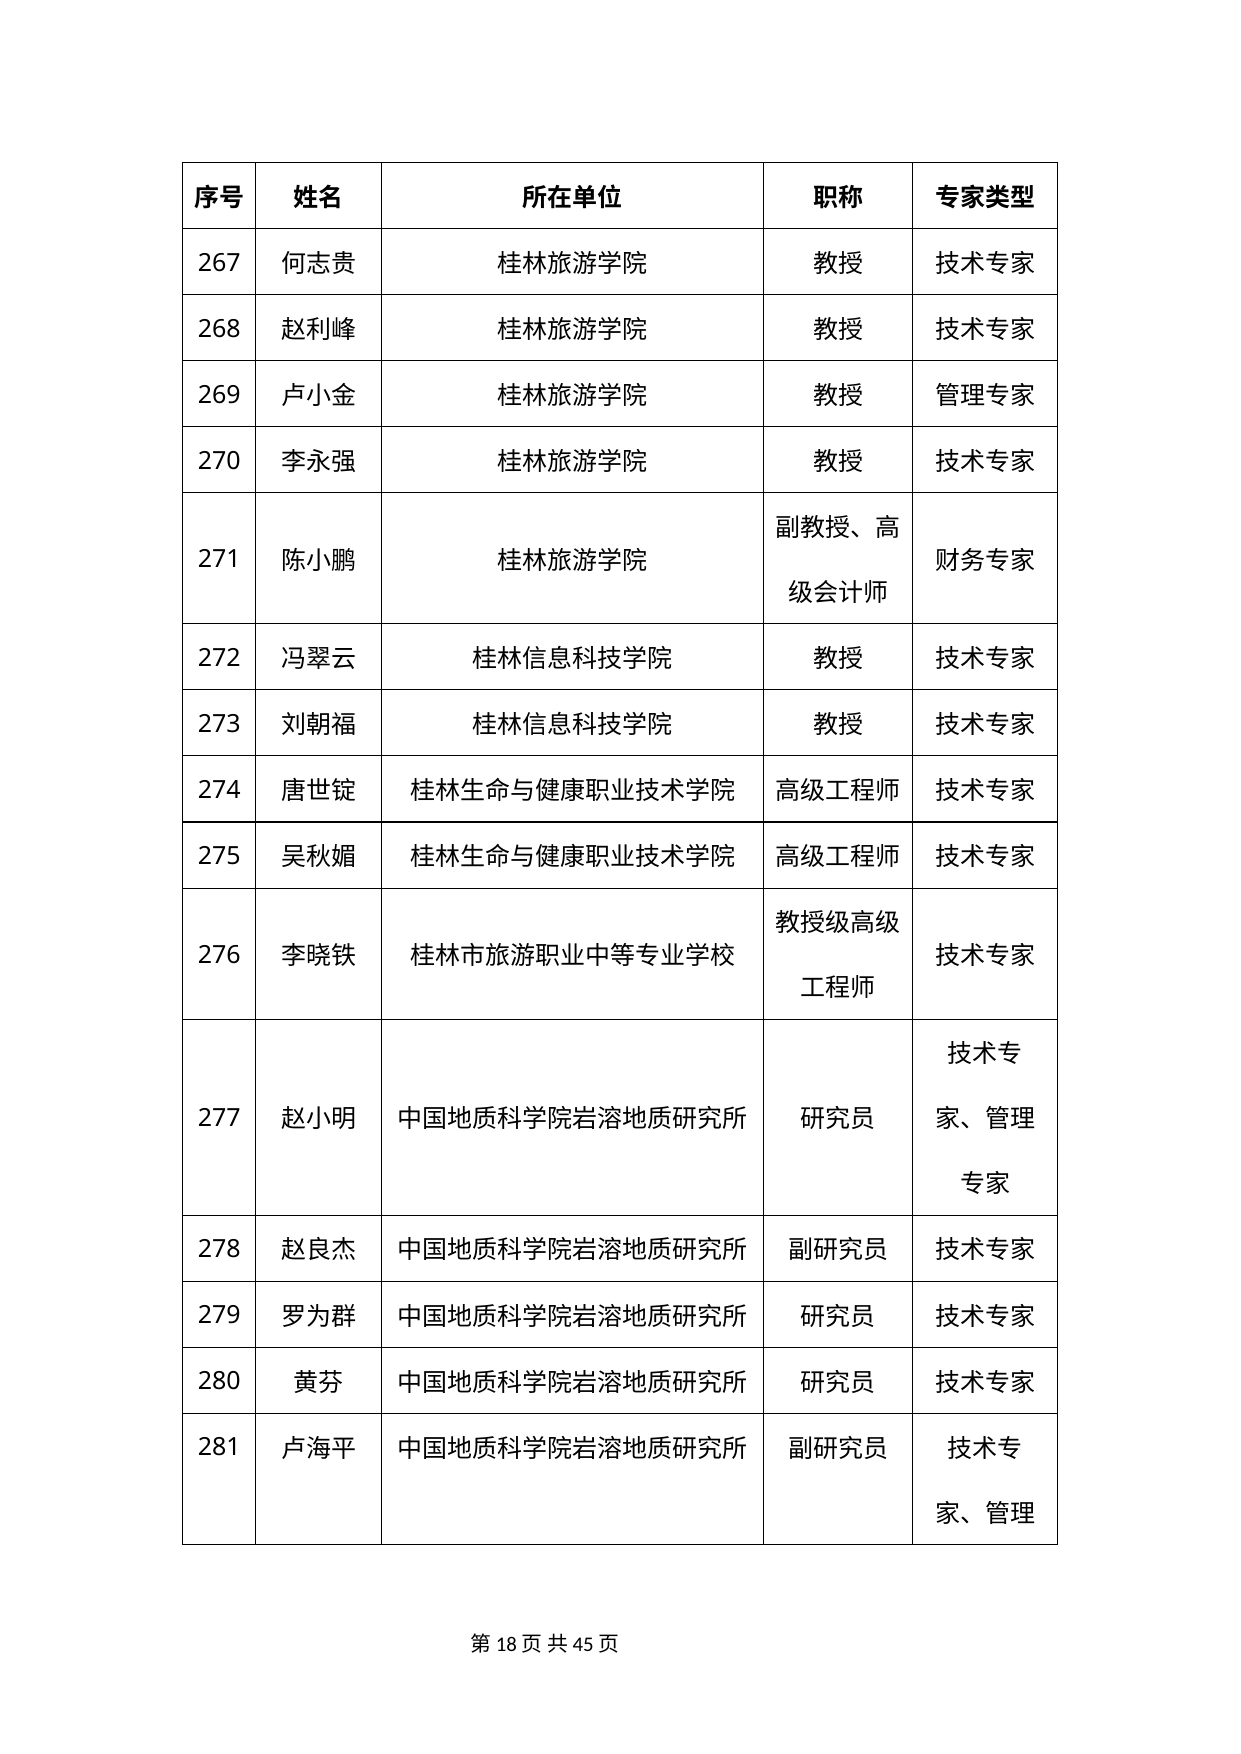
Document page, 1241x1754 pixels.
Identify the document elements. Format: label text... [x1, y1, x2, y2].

table_cell 唐世锭 [256, 756, 381, 821]
table_cell 桂林旅游学院 [382, 427, 763, 492]
table_cell 何志贵 [256, 229, 381, 294]
table_cell 李晓铁 [256, 889, 381, 1018]
table_cell 278 [183, 1216, 255, 1281]
table_cell 黄芬 [256, 1348, 381, 1413]
table_cell 技术专家 [913, 1282, 1057, 1347]
table_cell 副研究员 [764, 1216, 912, 1281]
table_cell 273 [183, 690, 255, 755]
table_cell 技术专家 [913, 756, 1057, 821]
table_cell 270 [183, 427, 255, 492]
table_header 专家类型 [913, 163, 1057, 228]
table_cell 269 [183, 361, 255, 426]
table_cell 陈小鹏 [256, 493, 381, 623]
table_cell 教授 [764, 229, 912, 294]
table_cell 中国地质科学院岩溶地质研究所 [382, 1282, 763, 1347]
table_cell 桂林信息科技学院 [382, 690, 763, 755]
table_cell 副教授、高级会计师 [764, 493, 912, 623]
table_cell 271 [183, 493, 255, 623]
table_cell 技术专家 [913, 624, 1057, 689]
table_cell 教授 [764, 690, 912, 755]
table_cell 桂林旅游学院 [382, 361, 763, 426]
table_cell 赵利峰 [256, 295, 381, 360]
table_cell 274 [183, 756, 255, 821]
table_cell 刘朝福 [256, 690, 381, 755]
table_cell 研究员 [764, 1020, 912, 1214]
table_cell 教授 [764, 295, 912, 360]
table_cell 桂林旅游学院 [382, 295, 763, 360]
table_cell 冯翠云 [256, 624, 381, 689]
table_cell 技术专家 [913, 295, 1057, 360]
table_cell 教授级高级工程师 [764, 889, 912, 1018]
table_cell 技术专家 [913, 229, 1057, 294]
table_cell 高级工程师 [764, 756, 912, 821]
table_cell 桂林市旅游职业中等专业学校 [382, 889, 763, 1018]
table_cell 教授 [764, 427, 912, 492]
table_cell 管理专家 [913, 361, 1057, 426]
table_cell 桂林生命与健康职业技术学院 [382, 823, 763, 887]
table_cell 吴秋媚 [256, 823, 381, 887]
table_cell 技术专家 [913, 889, 1057, 1018]
table_cell 技术专家 [913, 823, 1057, 887]
table_cell 桂林信息科技学院 [382, 624, 763, 689]
table_cell 桂林旅游学院 [382, 229, 763, 294]
table_cell 276 [183, 889, 255, 1018]
table_cell 技术专家 [913, 1216, 1057, 1281]
table_cell 副研究员 [764, 1414, 912, 1544]
table_cell 高级工程师 [764, 823, 912, 887]
table_cell 教授 [764, 361, 912, 426]
table_header 姓名 [256, 163, 381, 228]
table_cell 财务专家 [913, 493, 1057, 623]
table_cell 277 [183, 1020, 255, 1214]
table_cell 赵小明 [256, 1020, 381, 1214]
table_cell 中国地质科学院岩溶地质研究所 [382, 1348, 763, 1413]
table_header 序号 [183, 163, 255, 228]
table_cell 275 [183, 823, 255, 887]
table_cell 技术专家 [913, 427, 1057, 492]
table_cell 中国地质科学院岩溶地质研究所 [382, 1020, 763, 1214]
table_cell 罗为群 [256, 1282, 381, 1347]
table_cell 中国地质科学院岩溶地质研究所 [382, 1414, 763, 1544]
table_cell 268 [183, 295, 255, 360]
table_cell 281 [183, 1414, 255, 1544]
table_cell 卢小金 [256, 361, 381, 426]
table_cell 280 [183, 1348, 255, 1413]
table_cell 桂林旅游学院 [382, 493, 763, 623]
table_cell 研究员 [764, 1348, 912, 1413]
table_header 职称 [764, 163, 912, 228]
table_cell 卢海平 [256, 1414, 381, 1544]
table_cell 272 [183, 624, 255, 689]
table_cell 中国地质科学院岩溶地质研究所 [382, 1216, 763, 1281]
table_cell 267 [183, 229, 255, 294]
table_cell 桂林生命与健康职业技术学院 [382, 756, 763, 821]
table_cell 技术专家、管理专家 [913, 1414, 1057, 1544]
table_cell 李永强 [256, 427, 381, 492]
table_cell 279 [183, 1282, 255, 1347]
table_cell 赵良杰 [256, 1216, 381, 1281]
table_cell 技术专家、管理专家 [913, 1020, 1057, 1214]
table_cell 技术专家 [913, 690, 1057, 755]
table_header 所在单位 [382, 163, 763, 228]
table_cell 研究员 [764, 1282, 912, 1347]
table_cell 教授 [764, 624, 912, 689]
table_cell 技术专家 [913, 1348, 1057, 1413]
